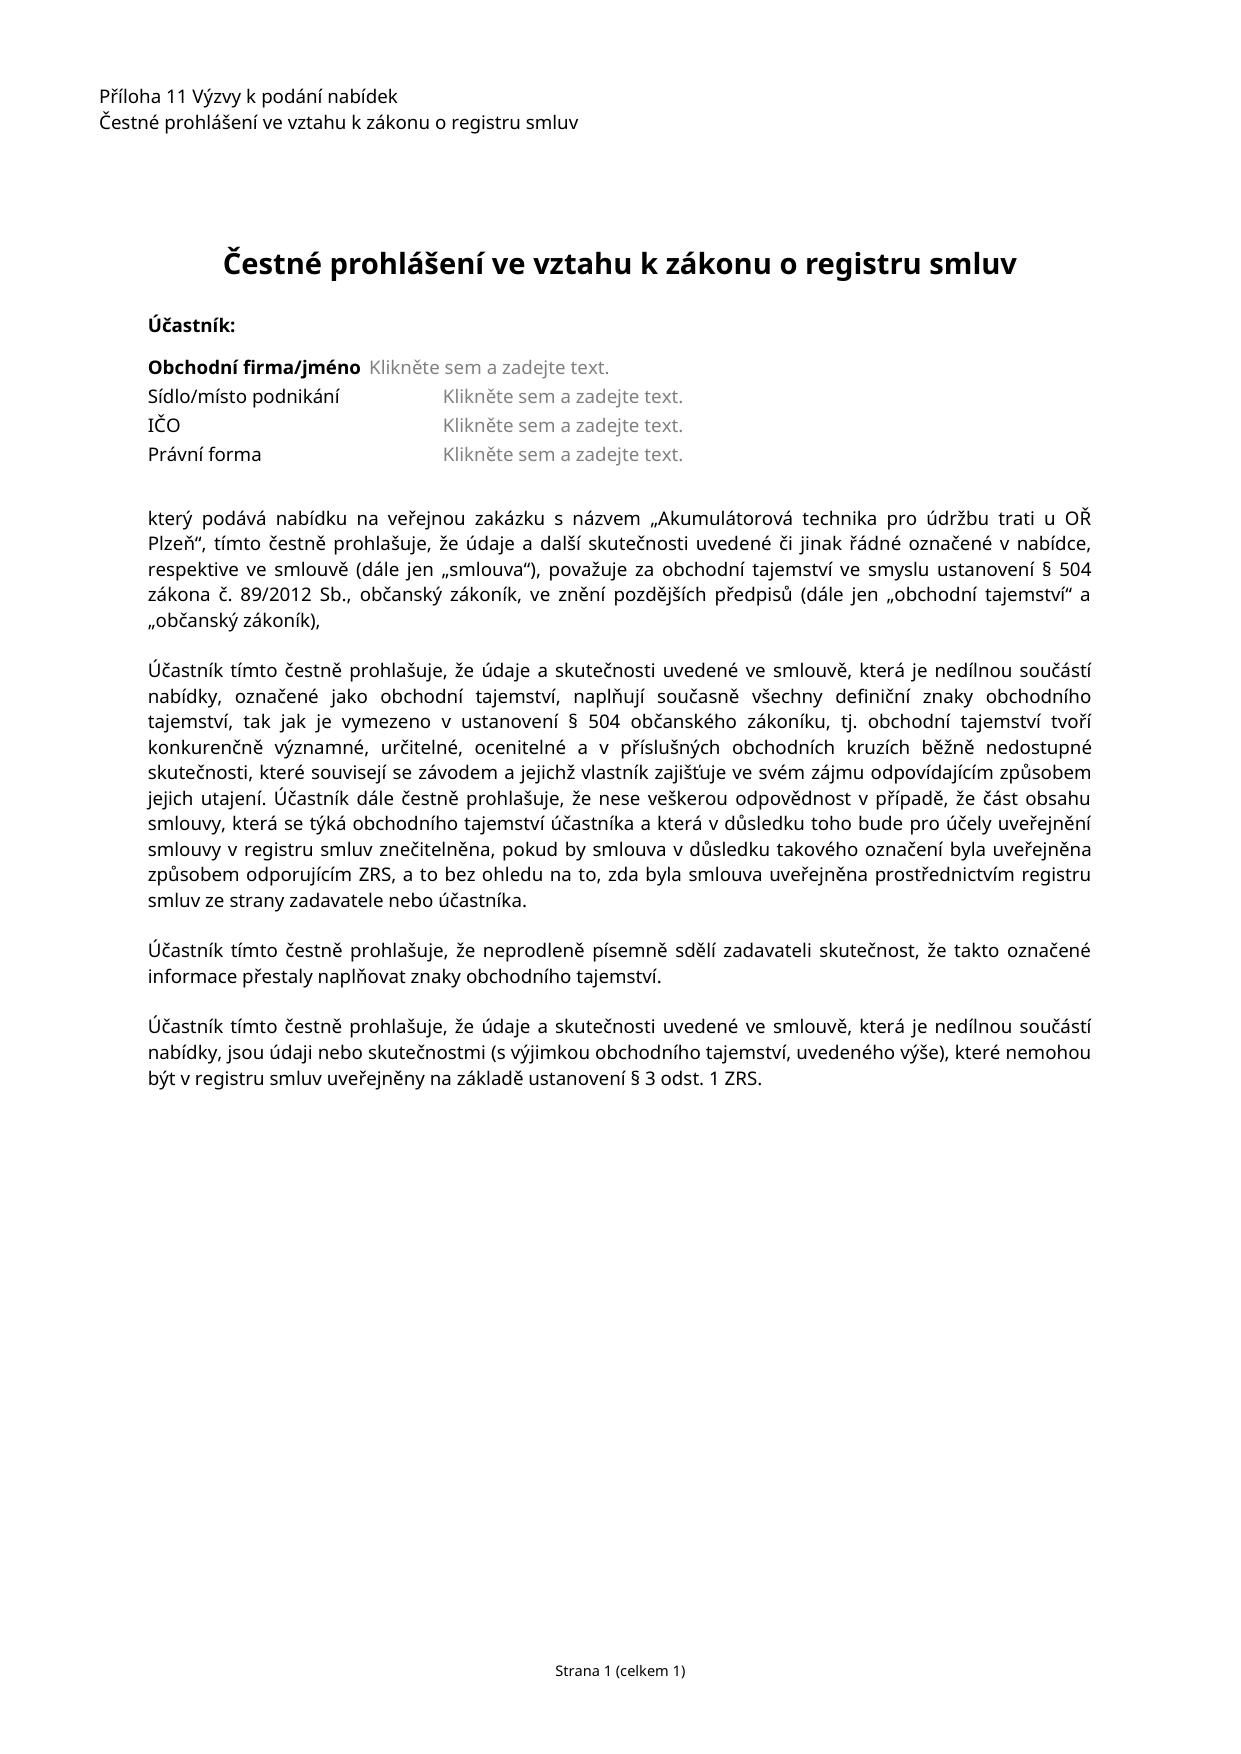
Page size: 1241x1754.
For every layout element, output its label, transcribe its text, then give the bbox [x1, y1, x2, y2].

title Čestné prohlášení ve vztahu k zákonu o registru smluv [148, 243, 1093, 283]
text Účastník tímto čestně prohlašuje, že údaje a skutečnosti uvedené ve smlouvě, která je nedílnou součástí nabídky, jsou údaji nebo skutečnostmi (s výjimkou obchodního tajemství, uvedeného výše), které nemohou být v registru smluv uveřejněny na základě ustanovení § 3 odst. 1 ZRS. [148, 1014, 1093, 1090]
text Účastník: [148, 308, 1093, 339]
text IČO [148, 409, 1093, 438]
text který podává nabídku na veřejnou zakázku s názvem „Akumulátorová technika pro údržbu trati u OŘ Plzeň“, tímto čestně prohlašuje, že údaje a další skutečnosti uvedené či jinak řádné označené v nabídce, respektive ve smlouvě (dále jen „smlouva“), považuje za obchodní tajemství ve smyslu ustanovení § 504 zákona č. 89/2012 Sb., občanský zákoník, ve znění pozdějších předpisů (dále jen „obchodní tajemství“ a „občanský zákoník), [148, 505, 1093, 633]
text Obchodní firma/jméno [148, 351, 1093, 380]
text Sídlo/místo podnikání [148, 380, 1093, 409]
text Účastník tímto čestně prohlašuje, že neprodleně písemně sdělí zadavateli skutečnost, že takto označené informace přestaly naplňovat znaky obchodního tajemství. [148, 938, 1093, 989]
text Účastník tímto čestně prohlašuje, že údaje a skutečnosti uvedené ve smlouvě, která je nedílnou součástí nabídky, označené jako obchodní tajemství, naplňují současně všechny definiční znaky obchodního tajemství, tak jak je vymezeno v ustanovení § 504 občanského zákoníku, tj. obchodní tajemství tvoří konkurenčně významné, určitelné, ocenitelné a v příslušných obchodních kruzích běžně nedostupné skutečnosti, které souvisejí se závodem a jejichž vlastník zajišťuje ve svém zájmu odpovídajícím způsobem jejich utajení. Účastník dále čestně prohlašuje, že nese veškerou odpovědnost v případě, že část obsahu smlouvy, která se týká obchodního tajemství účastníka a která v důsledku toho bude pro účely uveřejnění smlouvy v registru smluv znečitelněna, pokud by smlouva v důsledku takového označení byla uveřejněna způsobem odporujícím ZRS, a to bez ohledu na to, zda byla smlouva uveřejněna prostřednictvím registru smluv ze strany zadavatele nebo účastníka. [148, 658, 1093, 913]
text Právní forma [148, 438, 1093, 467]
